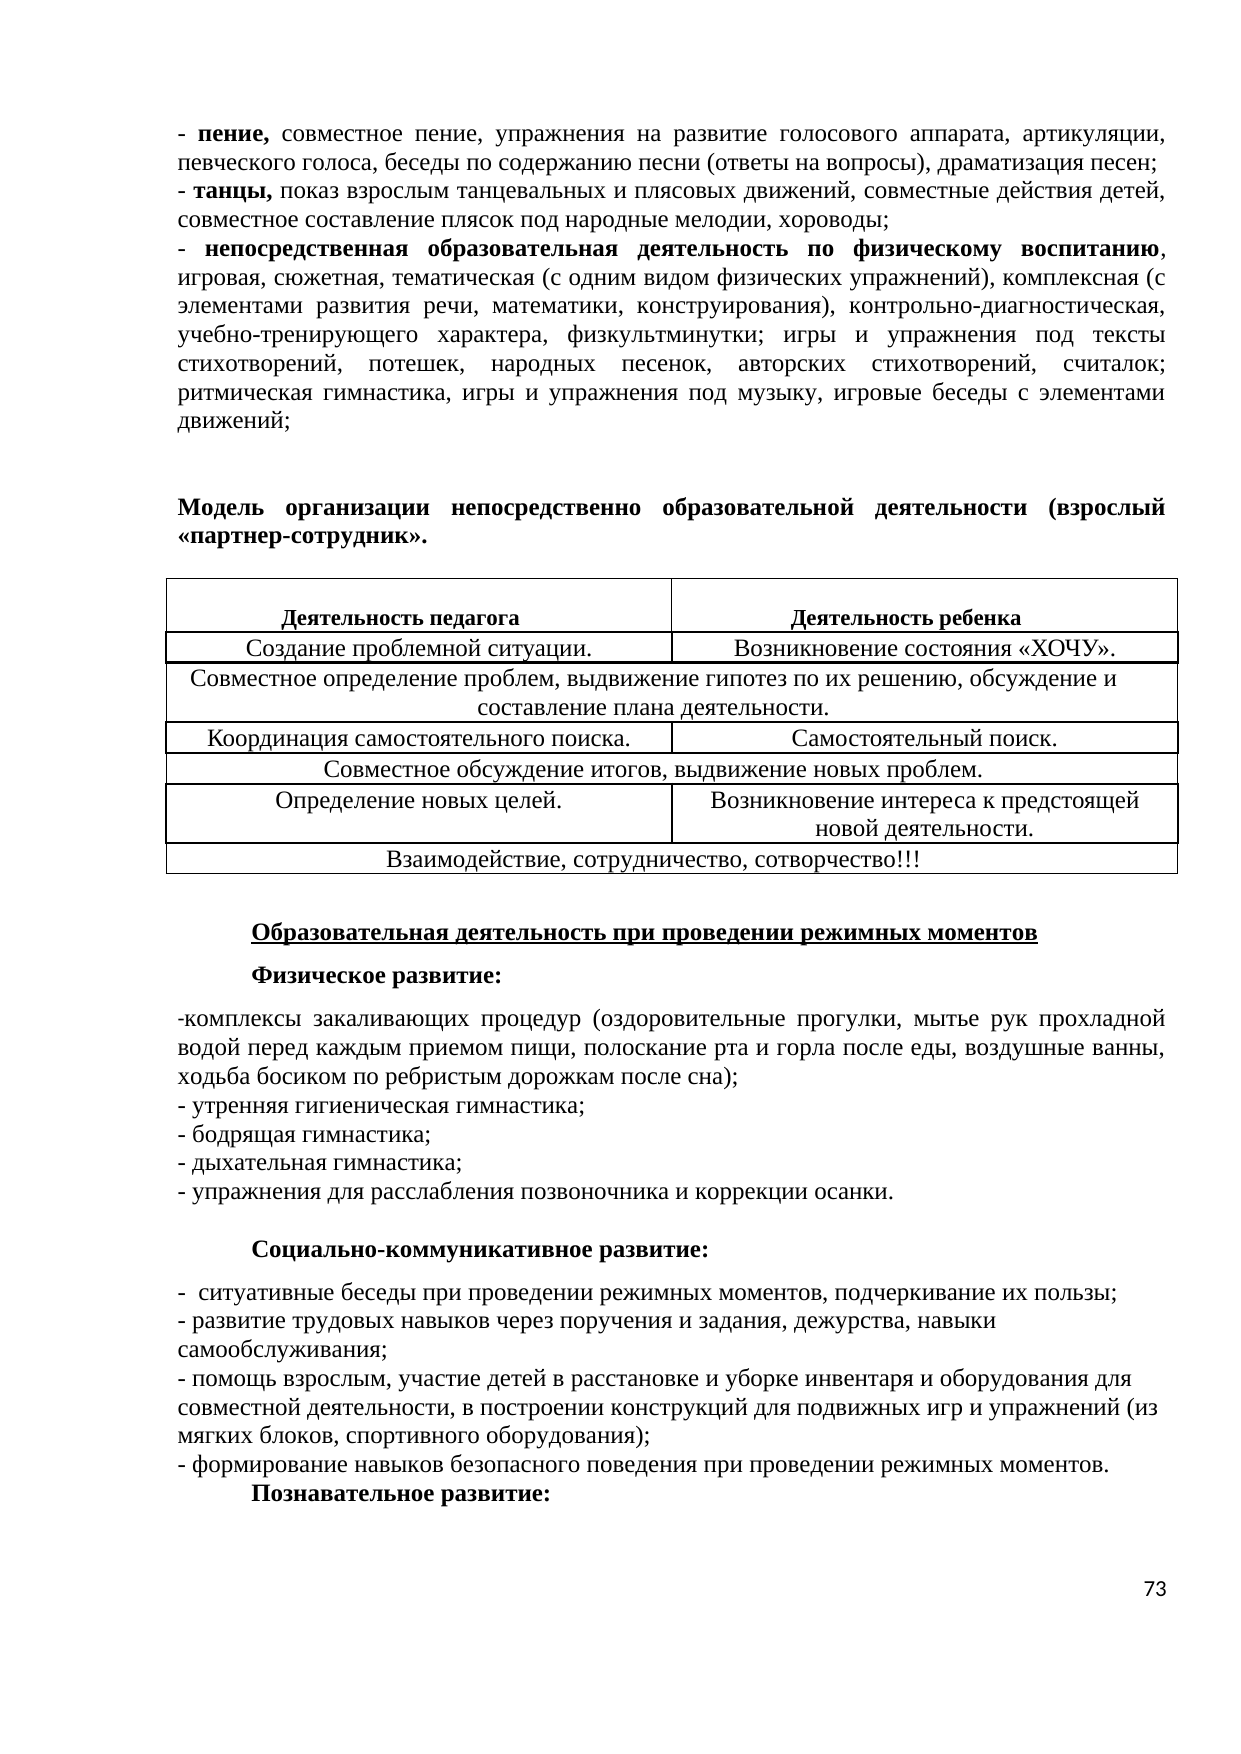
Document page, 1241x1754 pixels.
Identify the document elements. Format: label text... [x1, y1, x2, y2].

text Социально-коммуникативное развитие: [177, 1234, 1166, 1262]
table_cell Создание проблемной ситуации. [167, 633, 671, 661]
text - помощь взрослым, участие детей в расстановке и уборке инвентаря и оборудования для совместной деятельности, в построении конструкций для подвижных игр и упражнений (из мягких блоков, спортивного оборудования); [177, 1363, 1166, 1449]
text - танцы, показ взрослым танцевальных и плясовых движений, совместные действия детей, совместное составление плясок под народные мелодии, хороводы; [177, 176, 1166, 233]
table_cell Совместное обсуждение итогов, выдвижение новых проблем. [167, 754, 1177, 783]
text - упражнения для расслабления позвоночника и коррекции осанки. [177, 1176, 1166, 1205]
text - развитие трудовых навыков через поручения и задания, дежурства, навыки самообслуживания; [177, 1306, 1166, 1363]
text - утренняя гигиеническая гимнастика; [177, 1090, 1166, 1119]
table_cell Возникновение состояния «ХОЧУ». [673, 633, 1177, 661]
table_header Деятельность ребенка [672, 579, 1177, 631]
table_cell Самостоятельный поиск. [673, 723, 1177, 752]
text - ситуативные беседы при проведении режимных моментов, подчеркивание их пользы; [177, 1277, 1166, 1306]
text Познавательное развитие: [177, 1478, 1166, 1507]
text -комплексы закаливающих процедур (оздоровительные прогулки, мытье рук прохладной водой перед каждым приемом пищи, полоскание рта и горла после еды, воздушные ванны, ходьба босиком по ребристым дорожкам после сна); [177, 1003, 1166, 1090]
table_cell Возникновение интереса к предстоящей новой деятельности. [673, 785, 1177, 842]
text - пение, совместное пение, упражнения на развитие голосового аппарата, артикуляции, певческого голоса, беседы по содержанию песни (ответы на вопросы), драматизация песен; [177, 118, 1166, 176]
text - бодрящая гимнастика; [177, 1119, 1166, 1147]
text - непосредственная образовательная деятельность по физическому воспитанию, игровая, сюжетная, тематическая (с одним видом физических упражнений), комплексная (с элементами развития речи, математики, конструирования), контрольно-диагностическая, учебно-тренирующего характера, физкультминутки; игры и упражнения под тексты стихотворений, потешек, народных песенок, авторских стихотворений, считалок; ритмическая гимнастика, игры и упражнения под музыку, игровые беседы с элементами движений; [177, 233, 1166, 434]
table_cell Определение новых целей. [167, 785, 671, 842]
table_header Деятельность педагога [167, 579, 671, 631]
table_cell Взаимодействие, сотрудничество, сотворчество!!! [167, 844, 1177, 873]
text - формирование навыков безопасного поведения при проведении режимных моментов. [177, 1449, 1166, 1478]
text Модель организации непосредственно образовательной деятельности (взрослый «партнер-сотрудник». [177, 492, 1166, 549]
table_cell Координация самостоятельного поиска. [167, 723, 671, 752]
text Физическое развитие: [177, 960, 1166, 989]
table_cell Совместное определение проблем, выдвижение гипотез по их решению, обсуждение и составление плана деятельности. [167, 664, 1177, 721]
text - дыхательная гимнастика; [177, 1147, 1166, 1176]
text Образовательная деятельность при проведении режимных моментов [177, 917, 1166, 946]
